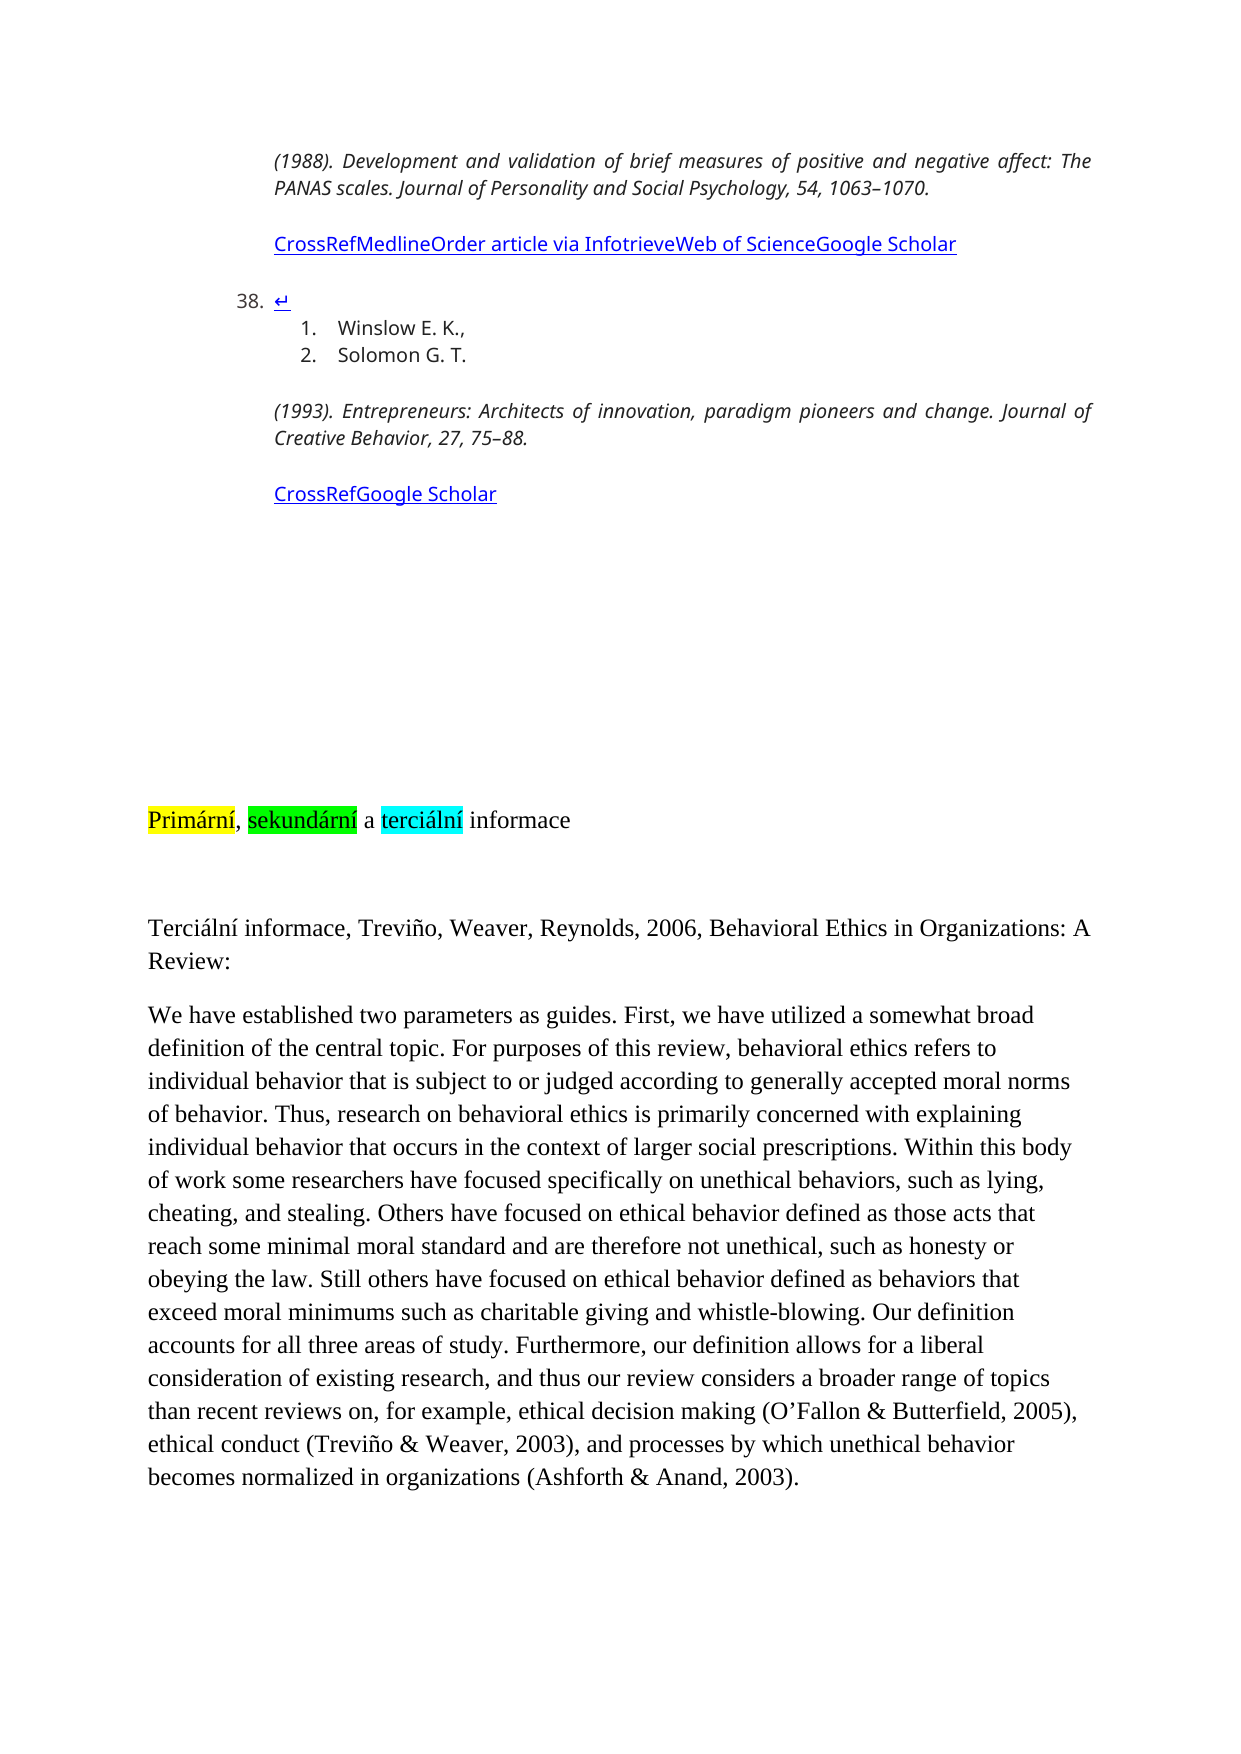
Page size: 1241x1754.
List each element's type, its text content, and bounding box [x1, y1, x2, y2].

list Winslow E. K., [300, 314, 1093, 341]
text Primární, sekundární a terciální informace [463, 806, 1093, 834]
text Terciální informace, Treviño, Weaver, Reynolds, 2006, Behavioral Ethics in Organizations: A Review: [148, 913, 1093, 975]
text (1988). Development and validation of brief measures of positive and negative affect: The PANAS scales. Journal of Personality and Social Psychology, 54, 1063–1070. [274, 148, 1093, 202]
list Solomon G. T. [300, 341, 1093, 368]
text CrossRefGoogle Scholar [274, 480, 1093, 507]
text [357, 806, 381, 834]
text We have established two parameters as guides. First, we have utilized a somewhat broad definition of the central topic. For purposes of this review, behavioral ethics refers to individual behavior that is subject to or judged according to generally accepted moral norms of behavior. Thus, research on behavioral ethics is primarily concerned with explaining individual behavior that occurs in the context of larger social prescriptions. Within this body of work some researchers have focused specifically on unethical behaviors, such as lying, cheating, and stealing. Others have focused on ethical behavior defined as those acts that reach some minimal moral standard and are therefore not unethical, such as honesty or obeying the law. Still others have focused on ethical behavior defined as behaviors that exceed moral minimums such as charitable giving and whistle-blowing. Our definition accounts for all three areas of study. Furthermore, our definition allows for a liberal consideration of existing research, and thus our review considers a broader range of topics than recent reviews on, for example, ethical decision making (O’Fallon & Butterfield, 2005), ethical conduct (Treviño & Weaver, 2003), and processes by which unethical behavior becomes normalized in organizations (Ashforth & Anand, 2003). [148, 1000, 1093, 1491]
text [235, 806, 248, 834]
text CrossRefMedlineOrder article via InfotrieveWeb of ScienceGoogle Scholar [274, 231, 1093, 258]
text (1993). Entrepreneurs: Architects of innovation, paradigm pioneers and change. Journal of Creative Behavior, 27, 75–88. [274, 397, 1093, 451]
list ↵ [236, 287, 1093, 314]
